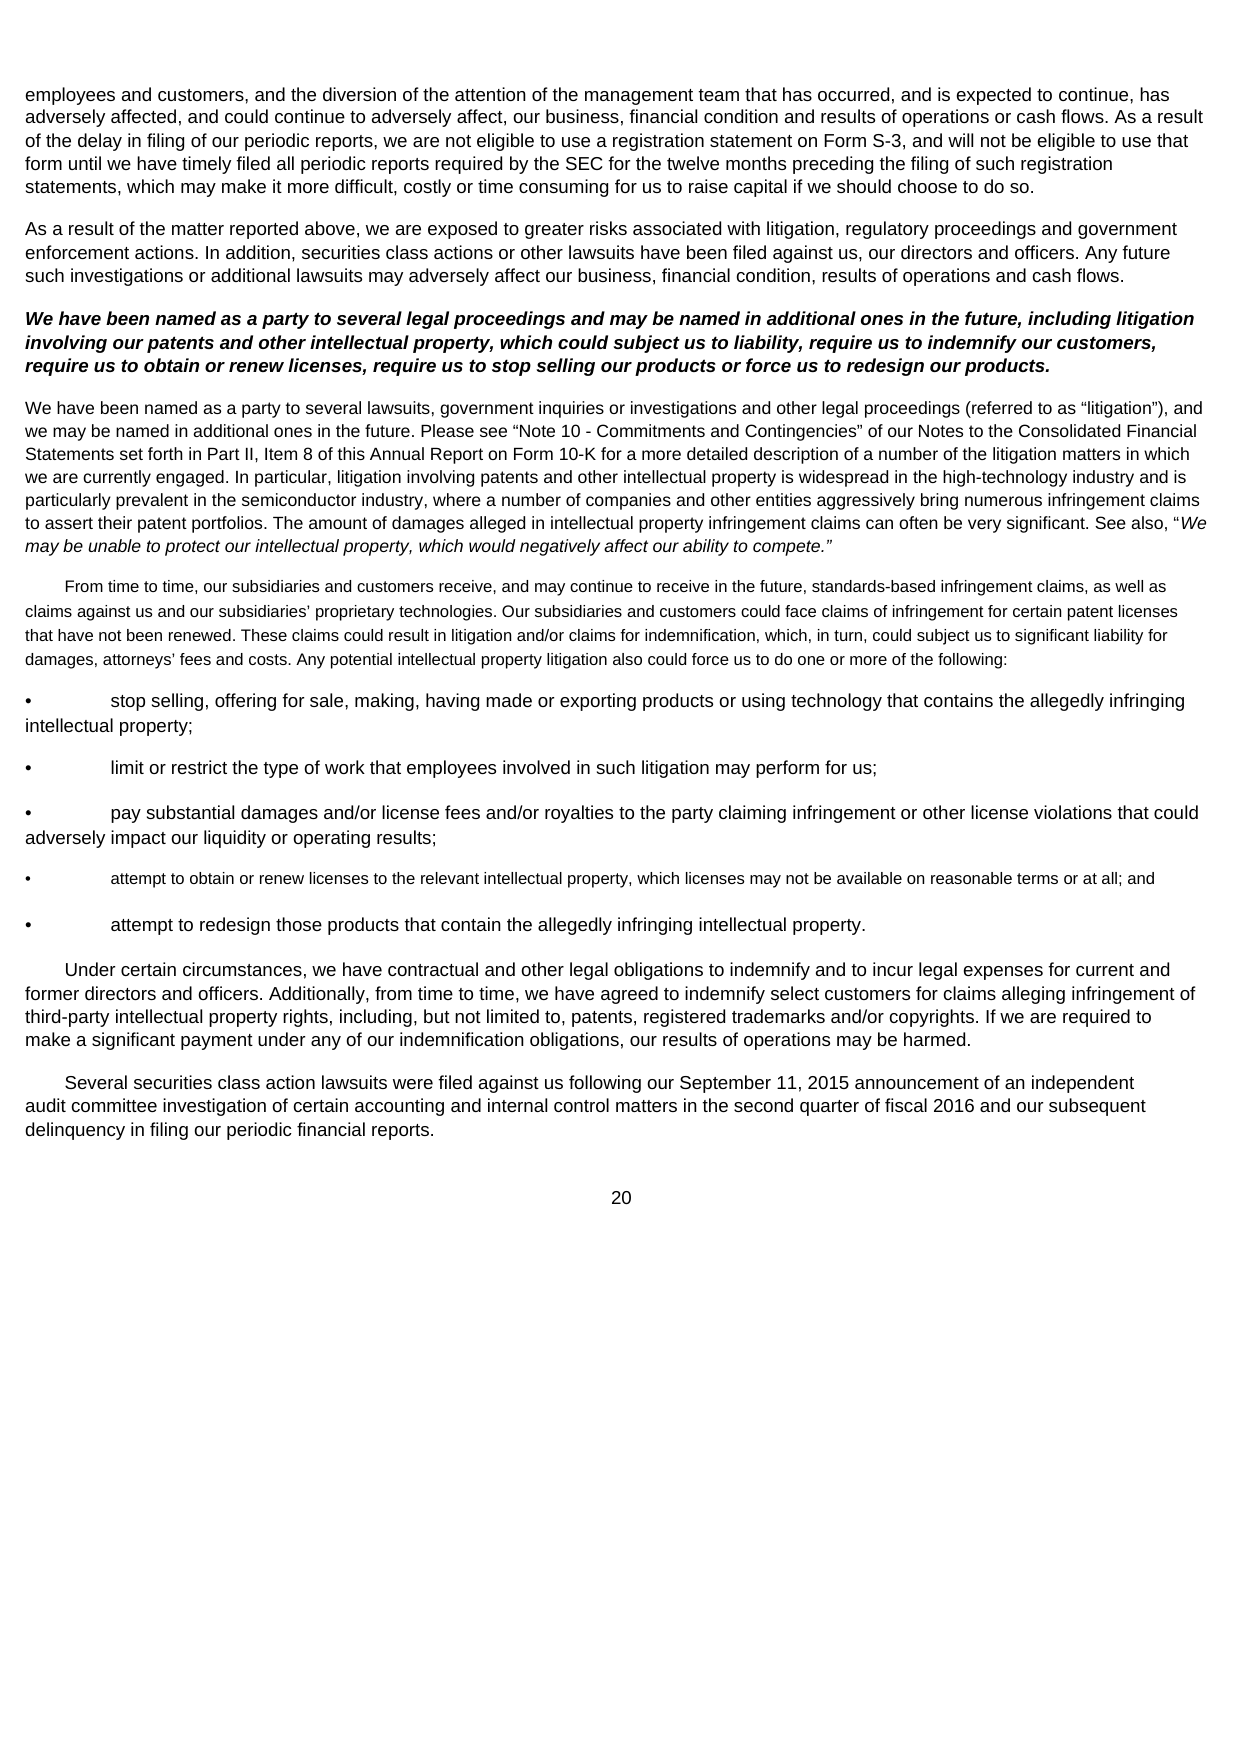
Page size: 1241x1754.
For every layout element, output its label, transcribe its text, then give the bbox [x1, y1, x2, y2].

list limit or restrict the type of work that employees involved in such litigation may perform for us; [25, 757, 1215, 778]
list attempt to redesign those products that contain the allegedly infringing intellectual property. [25, 914, 1215, 936]
list attempt to obtain or renew licenses to the relevant intellectual property, which licenses may not be available on reasonable terms or at all; and [25, 869, 1215, 888]
text From time to time, our subsidiaries and customers receive, and may continue to receive in the future, standards-based infringement claims, as well as claims against us and our subsidiaries’ proprietary technologies. Our subsidiaries and customers could face claims of infringement for certain patent licenses that have not been renewed. These claims could result in litigation and/or claims for indemnification, which, in turn, could subject us to significant liability for damages, attorneys’ fees and costs. Any potential intellectual property litigation also could force us to do one or more of the following: [25, 577, 1201, 669]
text employees and customers, and the diversion of the attention of the management team that has occurred, and is expected to continue, has adversely affected, and could continue to adversely affect, our business, financial condition and results of operations or cash flows. As a result of the delay in filing of our periodic reports, we are not eligible to use a registration statement on Form S-3, and will not be eligible to use that form until we have timely filed all periodic reports required by the SEC for the twelve months preceding the filing of such registration statements, which may make it more difficult, costly or time consuming for us to raise capital if we should choose to do so. [25, 83, 1213, 197]
text As a result of the matter reported above, we are exposed to greater risks associated with litigation, regulatory proceedings and government enforcement actions. In addition, securities class actions or other lawsuits have been filed against us, our directors and officers. Any future such investigations or additional lawsuits may adversely affect our business, financial condition, results of operations and cash flows. [25, 218, 1215, 287]
list stop selling, offering for sale, making, having made or exporting products or using technology that contains the allegedly infringing intellectual property; [25, 689, 1215, 736]
text 20 [25, 1187, 1217, 1208]
text We have been named as a party to several legal proceedings and may be named in additional ones in the future, including litigation involving our patents and other intellectual property, which could subject us to liability, require us to indemnify our customers, require us to obtain or renew licenses, require us to stop selling our products or force us to redesign our products. [25, 308, 1207, 377]
list pay substantial damages and/or license fees and/or royalties to the party claiming infringement or other license violations that could adversely impact our liquidity or operating results; [25, 802, 1215, 848]
text Under certain circumstances, we have contractual and other legal obligations to indemnify and to incur legal expenses for current and former directors and officers. Additionally, from time to time, we have agreed to indemnify select customers for claims alleging infringement of third-party intellectual property rights, including, but not limited to, patents, registered trademarks and/or copyrights. If we are required to make a significant payment under any of our indemnification obligations, our results of operations may be harmed. [25, 959, 1201, 1050]
text Several securities class action lawsuits were filed against us following our September 11, 2015 announcement of an independent audit committee investigation of certain accounting and internal control matters in the second quarter of fiscal 2016 and our subsequent delinquency in filing our periodic financial reports. [25, 1072, 1174, 1140]
text We have been named as a party to several lawsuits, government inquiries or investigations and other legal proceedings (referred to as “litigation”), and we may be named in additional ones in the future. Please see “Note 10 - Commitments and Contingencies” of our Notes to the Consolidated Financial Statements set forth in Part II, Item 8 of this Annual Report on Form 10-K for a more detailed description of a number of the litigation matters in which we are currently engaged. In particular, litigation involving patents and other intellectual property is widespread in the high-technology industry and is particularly prevalent in the semiconductor industry, where a number of companies and other entities aggressively bring numerous infringement claims to assert their patent portfolios. The amount of damages alleged in intellectual property infringement claims can often be very significant. See also, “We may be unable to protect our intellectual property, which would negatively affect our ability to compete.” [25, 398, 1213, 556]
